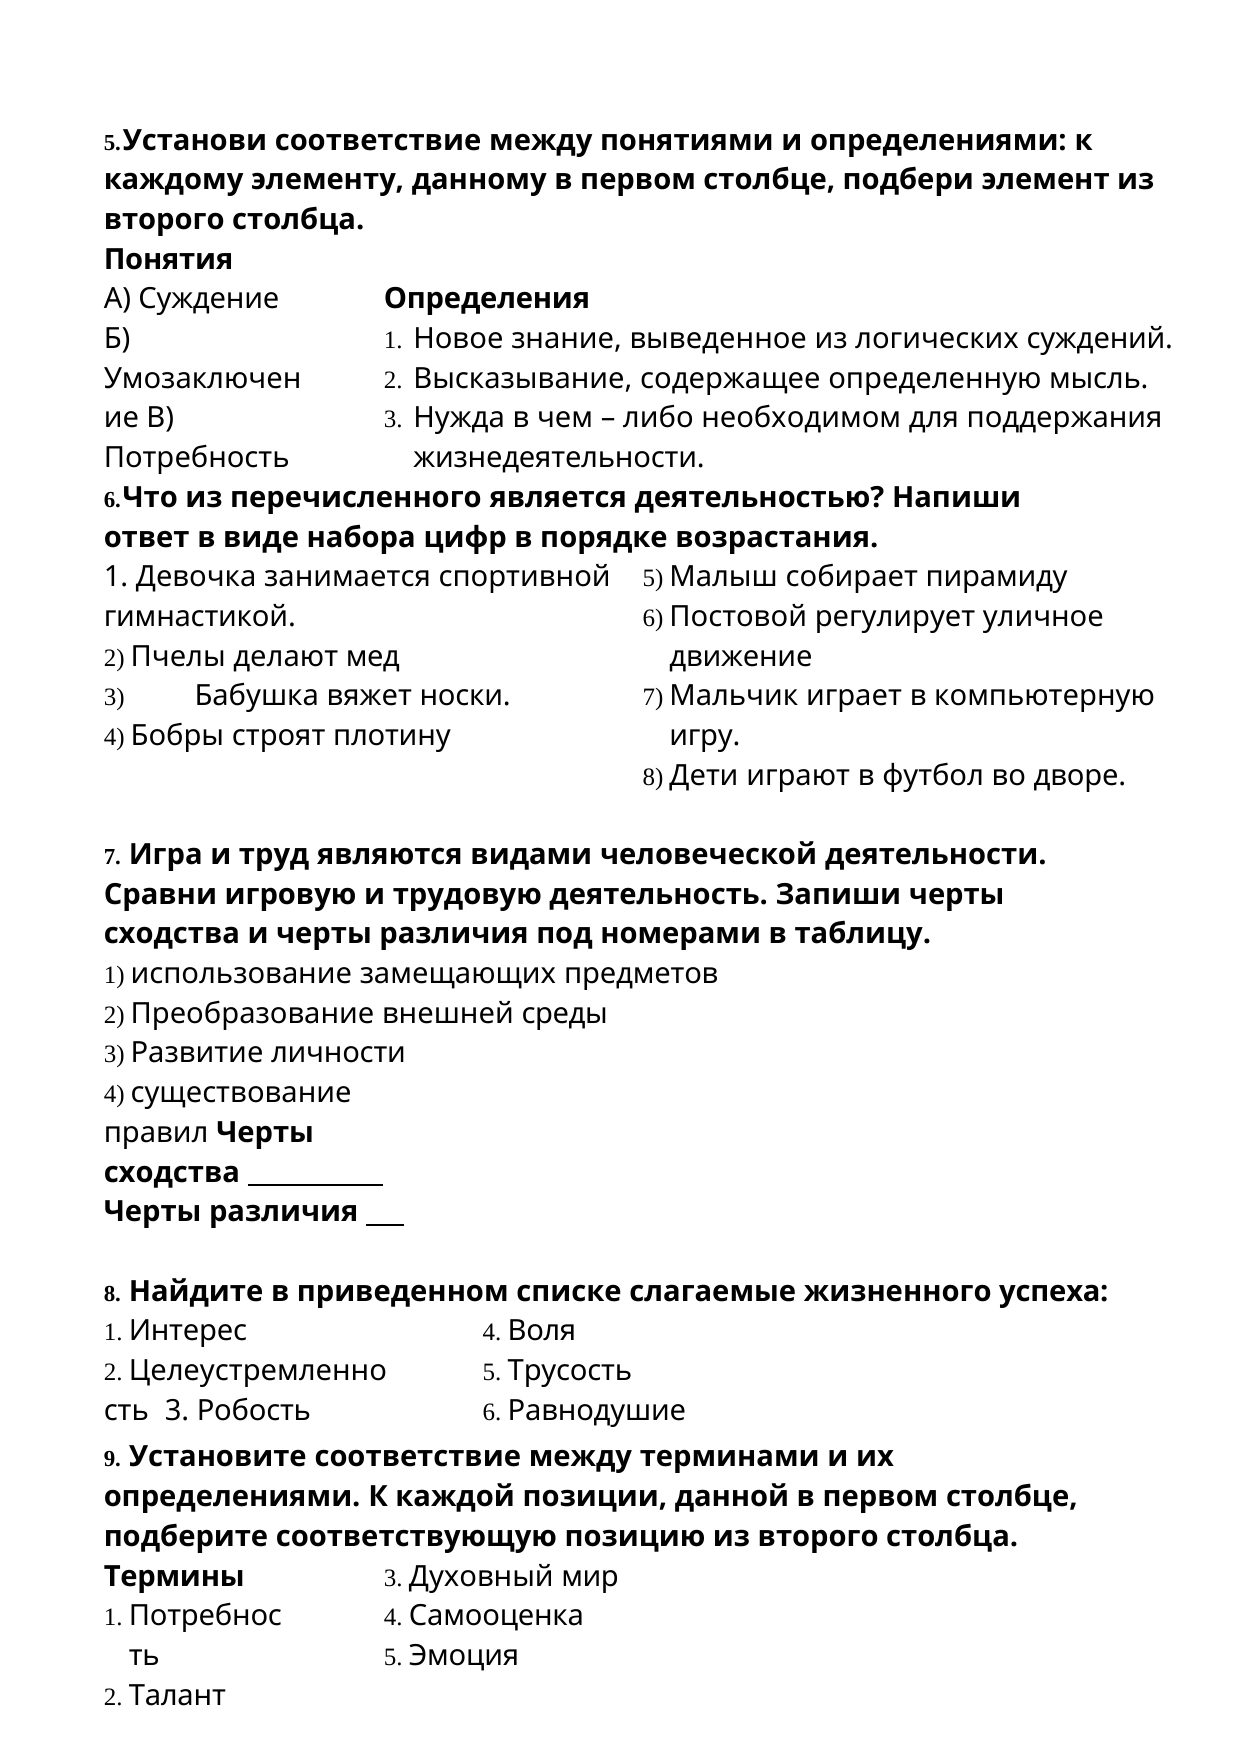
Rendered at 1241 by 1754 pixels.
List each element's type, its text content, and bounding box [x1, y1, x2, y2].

list Трусость [482, 1349, 1211, 1389]
text 1. Девочка занимается спортивной гимнастикой. [103, 556, 623, 635]
list Воля [482, 1310, 1211, 1349]
subtitle Найдите в приведенном списке слагаемые жизненного успеха: [103, 1270, 1211, 1310]
subtitle Игра и труд являются видами человеческой деятельности. Сравни игровую и трудовую деятельность. Запиши черты сходства и черты различия под номерами в таблицу. [103, 833, 1130, 952]
list использование замещающих предметов [103, 952, 1211, 992]
list Дети играют в футбол во дворе. [642, 754, 1211, 794]
list Бабушка вяжет носки. [103, 674, 623, 714]
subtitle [103, 119, 1170, 238]
list Самооценка [384, 1594, 1211, 1634]
list Развитие личности [103, 1032, 1211, 1071]
list Духовный мир [384, 1555, 1211, 1594]
text Термины [103, 1555, 291, 1594]
list Преобразование внешней среды [103, 992, 1211, 1032]
subtitle Установите соответствие между терминами и их определениями. К каждой позиции, данной в первом столбце, подберите соответствующую позицию из второго столбца. [103, 1436, 1090, 1555]
list Бобры строят плотину [103, 714, 623, 754]
list Интерес [103, 1310, 393, 1349]
list Постовой регулирует уличное движение [642, 595, 1211, 674]
list Потребность [103, 1594, 291, 1674]
list Нужда в чем – либо необходимом для поддержания жизнедеятельности. [384, 397, 1211, 476]
list Малыш собирает пирамиду [642, 556, 1211, 595]
text Понятия [103, 238, 1211, 278]
list Равнодушие [482, 1389, 1211, 1429]
text А) Суждение [103, 278, 308, 317]
list Новое знание, выведенное из логических суждений. [384, 317, 1211, 357]
subtitle Определения [384, 278, 1211, 317]
list Мальчик играет в компьютерную игру. [642, 674, 1211, 754]
list Пчелы делают мед [103, 635, 623, 674]
list Эмоция [384, 1634, 1211, 1674]
list Талант [103, 1674, 291, 1713]
list Высказывание, содержащее определенную мысль. [384, 357, 1211, 397]
text Б) Умозаключение В) Потребность [103, 317, 304, 476]
list Целеустремленность 3. Робость [103, 1349, 389, 1429]
list существование правил Черты сходства Черты различия [103, 1071, 404, 1230]
subtitle Что из перечисленного является деятельностью? Напиши ответ в виде набора цифр в порядке возрастания. [103, 476, 1100, 556]
